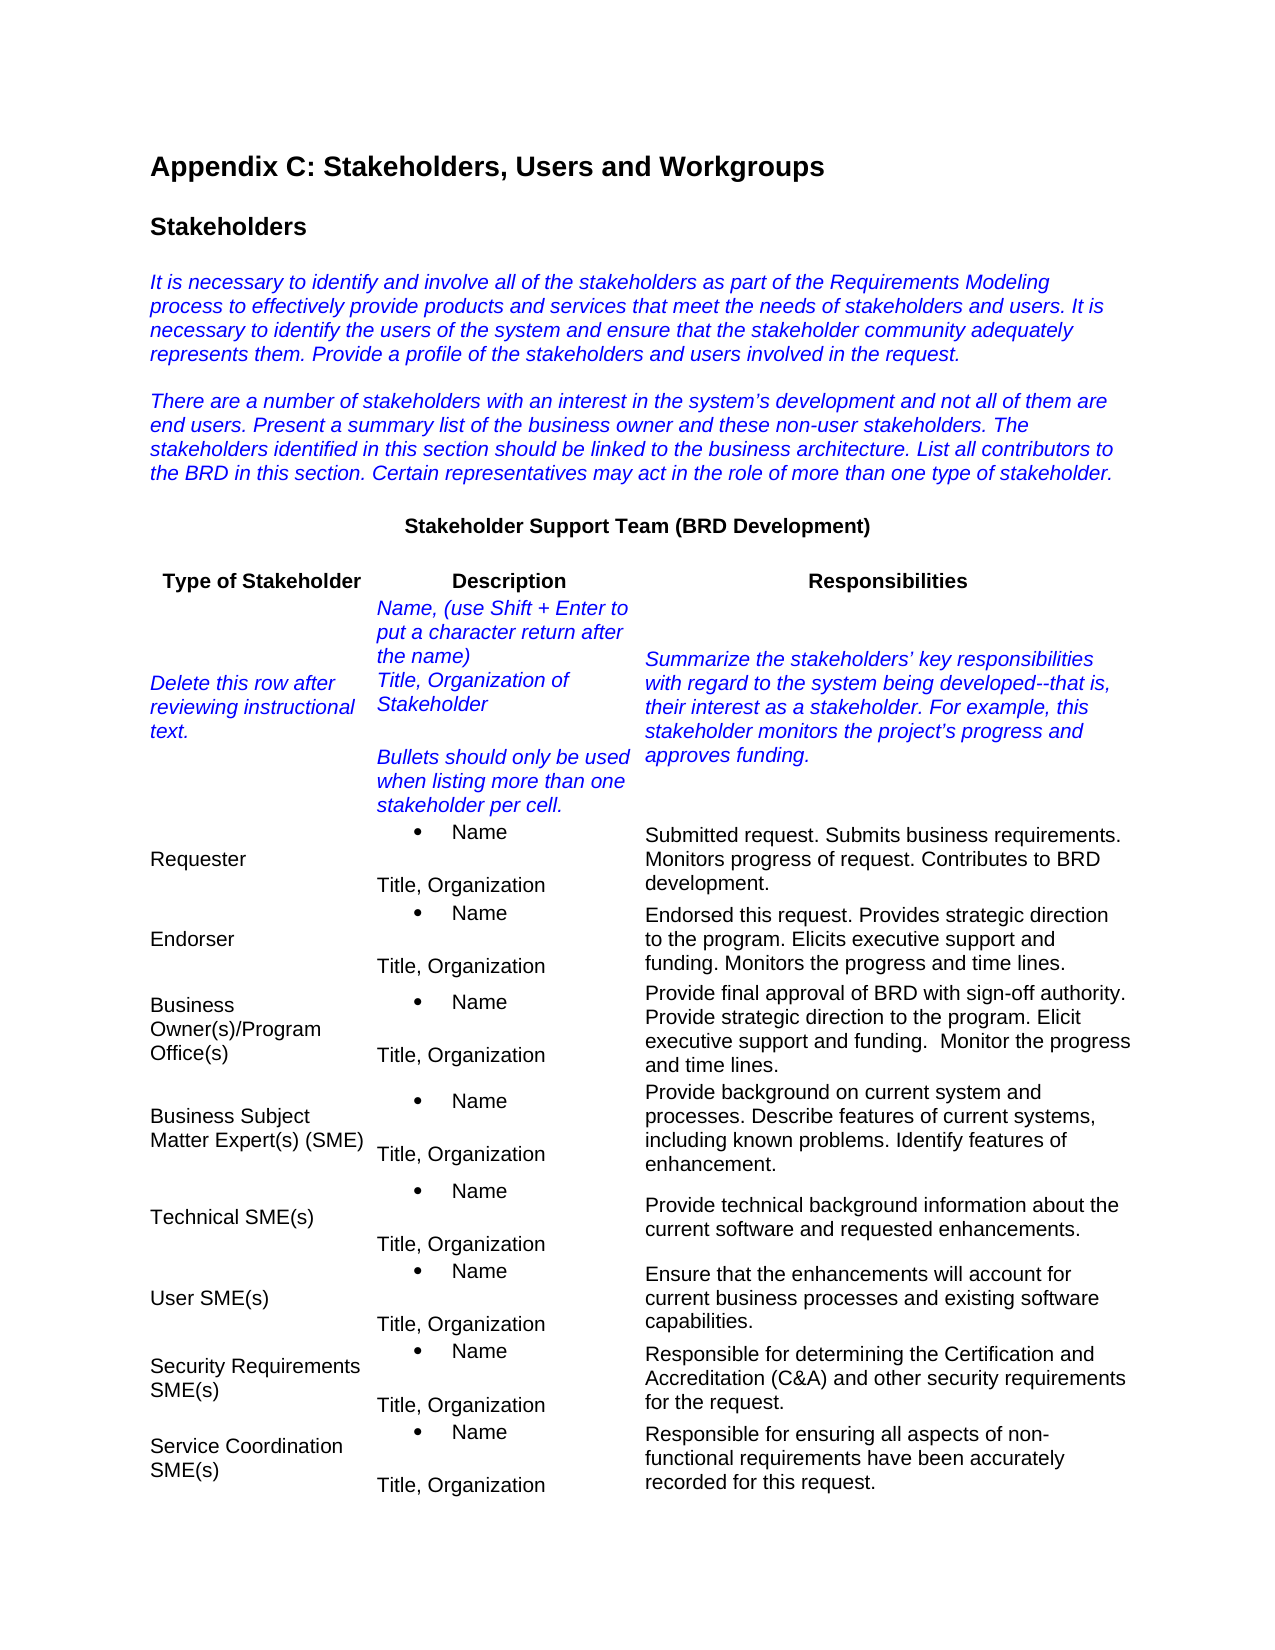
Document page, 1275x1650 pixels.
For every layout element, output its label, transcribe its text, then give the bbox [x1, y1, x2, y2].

table_cell Business Owner(s)/Program Office(s) [149, 979, 375, 1078]
text It is necessary to identify and involve all of the stakeholders as part of the Requirements Modeling process to effectively provide products and services that meet the needs of stakeholders and users. It is necessary to identify the users of the system and ensure that the stakeholder community adequately represents them. Provide a profile of the stakeholders and users involved in the request. There are a number of stakeholders with an interest in the system’s development and not all of them are end users. Present a summary list of the business owner and these non-user stakeholders. The stakeholders identified in this section should be linked to the business architecture. List all contributors to the BRD in this section. Certain representatives may act in the role of more than one type of stakeholder. [150, 269, 1125, 485]
table_header Description [375, 568, 643, 594]
table_cell Delete this row after reviewing instructional text. [149, 595, 375, 818]
table_cell Name Title, Organization [375, 899, 643, 979]
table_cell Security Requirements SME(s) [149, 1338, 375, 1418]
table_header Type of Stakeholder [149, 568, 375, 594]
table_cell User SME(s) [149, 1257, 375, 1338]
table_cell Provide technical background information about the current software and requested enhancements. [643, 1177, 1133, 1257]
subtitle Appendix C: Stakeholders, Users and Workgroups [150, 150, 1125, 182]
table_cell Endorsed this request. Provides strategic direction to the program. Elicits executive support and funding. Monitors the progress and time lines. [643, 899, 1133, 979]
table_cell Ensure that the enhancements will account for current business processes and existing software capabilities. [643, 1257, 1133, 1338]
table_cell Requester [149, 819, 375, 899]
table_cell Name Title, Organization [375, 979, 643, 1078]
table_cell Name Title, Organization [375, 1257, 643, 1338]
table_cell Summarize the stakeholders’ key responsibilities with regard to the system being developed--that is, their interest as a stakeholder. For example, this stakeholder monitors the project’s progress and approves funding. [643, 595, 1133, 818]
table_header Responsibilities [643, 568, 1133, 594]
table_cell Provide final approval of BRD with sign-off authority. Provide strategic direction to the program. Elicit executive support and funding. Monitor the progress and time lines. [643, 979, 1133, 1078]
table_cell Submitted request. Submits business requirements. Monitors progress of request. Contributes to BRD development. [643, 819, 1133, 899]
subtitle Stakeholders [150, 212, 1125, 240]
table_cell Responsible for determining the Certification and Accreditation (C&A) and other security requirements for the request. [643, 1338, 1133, 1418]
table_cell Name, (use Shift + Enter to put a character return after the name) Title, Organization of Stakeholder Bullets should only be used when listing more than one stakeholder per cell. [375, 595, 643, 818]
text Stakeholder Support Team (BRD Development) [150, 514, 1125, 538]
table_cell Name Title, Organization [375, 1177, 643, 1257]
table_cell Provide background on current system and processes. Describe features of current systems, including known problems. Identify features of enhancement. [643, 1078, 1133, 1177]
table_cell Name Title, Organization [375, 1338, 643, 1418]
table_cell Service Coordination SME(s) [149, 1418, 375, 1498]
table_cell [375, 1418, 643, 1498]
table_cell Name Title, Organization [375, 1078, 643, 1177]
table_cell Endorser [149, 899, 375, 979]
table_cell Responsible for ensuring all aspects of non-functional requirements have been accurately recorded for this request. [643, 1418, 1133, 1498]
table_cell Business Subject Matter Expert(s) (SME) [149, 1078, 375, 1177]
table_cell Name Title, Organization [375, 819, 643, 899]
table_cell Technical SME(s) [149, 1177, 375, 1257]
